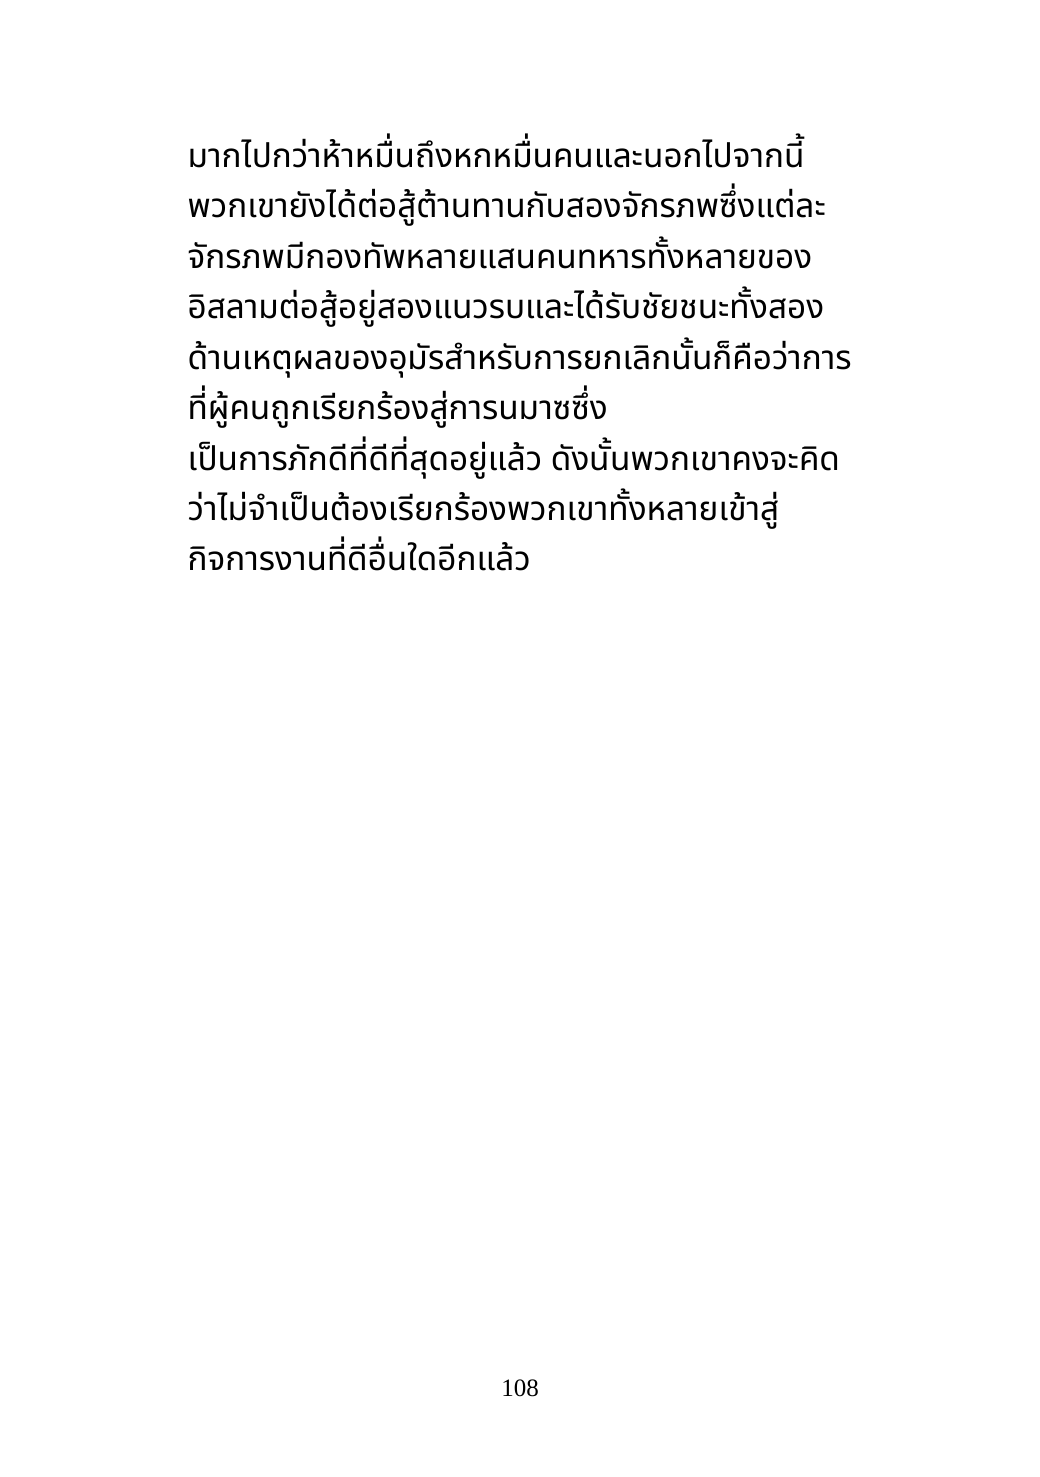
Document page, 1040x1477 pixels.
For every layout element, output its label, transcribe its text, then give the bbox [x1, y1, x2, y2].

text เป็นการภักดีที่ดีที่สุดอยู่แล้ว ดังนั้นพวกเขาคงจะคิดว่าไม่จำเป็นต้องเรียกร้องพวกเขาทั้งหลายเข้าสู่กิจการงานที่ดีอื่นใดอีกแล้ว [187, 434, 852, 586]
text มากไปกว่าห้าหมื่นถึงหกหมื่นคนและนอกไปจากนี้ พวกเขายังได้ต่อสู้ต้านทานกับสองจักรภพซึ่งแต่ละจักรภพมีกองทัพหลายแสนคนทหารทั้งหลายของอิสลามต่อสู้อยู่สองแนวรบและได้รับชัยชนะทั้งสองด้านเหตุผลของอุมัรสำหรับการยกเลิกนั้นก็คือว่าการที่ผู้คนถูกเรียกร้องสู่การนมาซซึ่ง [187, 132, 852, 434]
